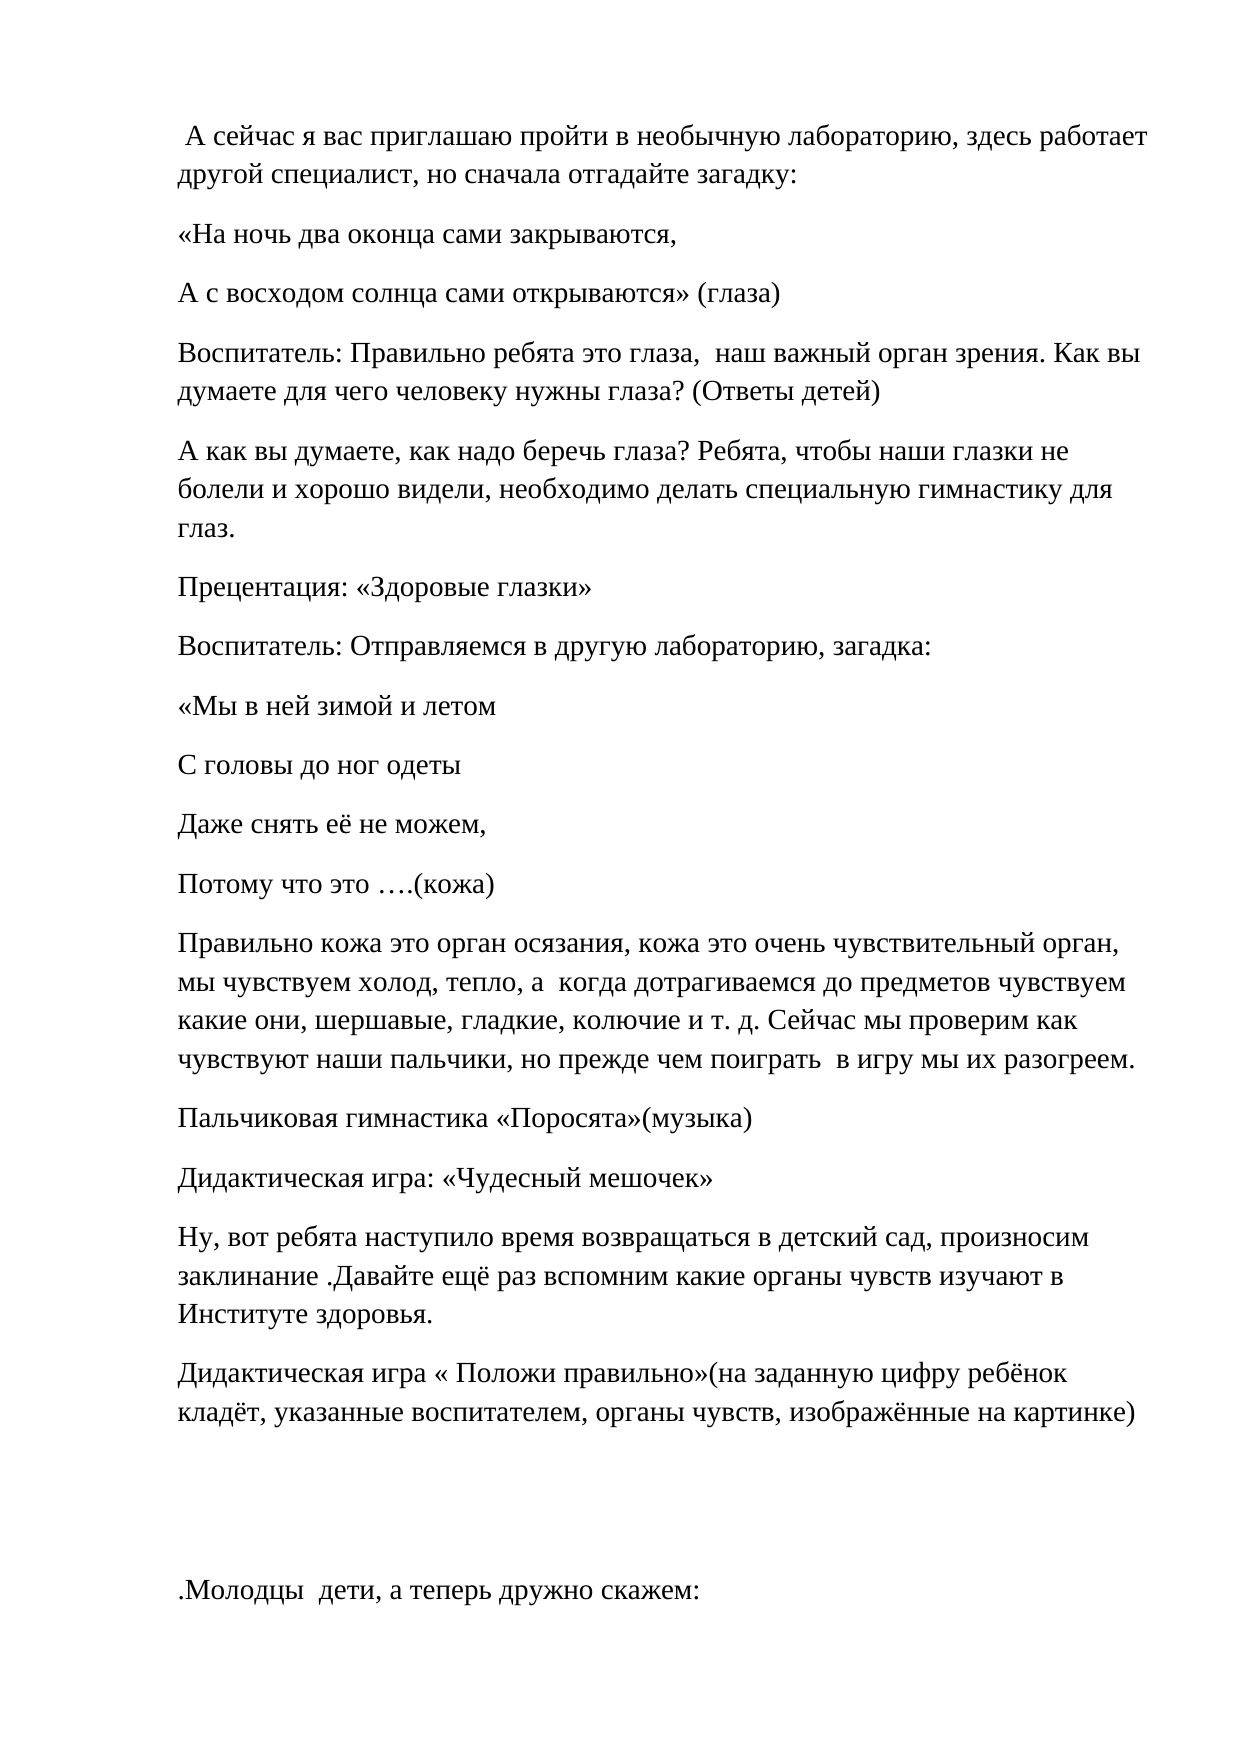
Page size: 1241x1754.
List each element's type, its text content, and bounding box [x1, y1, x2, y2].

text С головы до ног одеты [177, 747, 1152, 781]
text «На ночь два оконца сами закрываются, [177, 216, 1152, 249]
text А как вы думаете, как надо беречь глаза? Ребята, чтобы наши глазки не болели и хорошо видели, необходимо делать специальную гимнастику для глаз. [177, 433, 1152, 543]
text «Мы в ней зимой и летом [177, 688, 1152, 721]
text .Молодцы дети, а теперь дружно скажем: [177, 1572, 1152, 1606]
text А с восходом солнца сами открываются» (глаза) [177, 275, 1152, 309]
text Воспитатель: Отправляемся в другую лабораторию, загадка: [177, 628, 1152, 662]
text Даже снять её не можем, [177, 807, 1152, 840]
text Пальчиковая гимнастика «Поросята»(музыка) [177, 1100, 1152, 1134]
text Дидактическая игра « Положи правильно»(на заданную цифру ребёнок кладёт, указанные воспитателем, органы чувств, изображённые на картинке) [177, 1356, 1152, 1428]
text Правильно кожа это орган осязания, кожа это очень чувствительный орган, мы чувствуем холод, тепло, а когда дотрагиваемся до предметов чувствуем какие они, шершавые, гладкие, колючие и т. д. Сейчас мы проверим как чувствуют наши пальчики, но прежде чем поиграть в игру мы их разогреем. [177, 925, 1152, 1074]
text Дидактическая игра: «Чудесный мешочек» [177, 1160, 1152, 1193]
text А сейчас я вас приглашаю пройти в необычную лабораторию, здесь работает другой специалист, но сначала отгадайте загадку: [177, 118, 1152, 190]
text Потому что это ….(кожа) [177, 866, 1152, 899]
text Воспитатель: Правильно ребята это глаза, наш важный орган зрения. Как вы думаете для чего человеку нужны глаза? (Ответы детей) [177, 335, 1152, 407]
text Прецентация: «Здоровые глазки» [177, 569, 1152, 603]
text Ну, вот ребята наступило время возвращаться в детский сад, произносим заклинание .Давайте ещё раз вспомним какие органы чувств изучают в Институте здоровья. [177, 1219, 1152, 1330]
